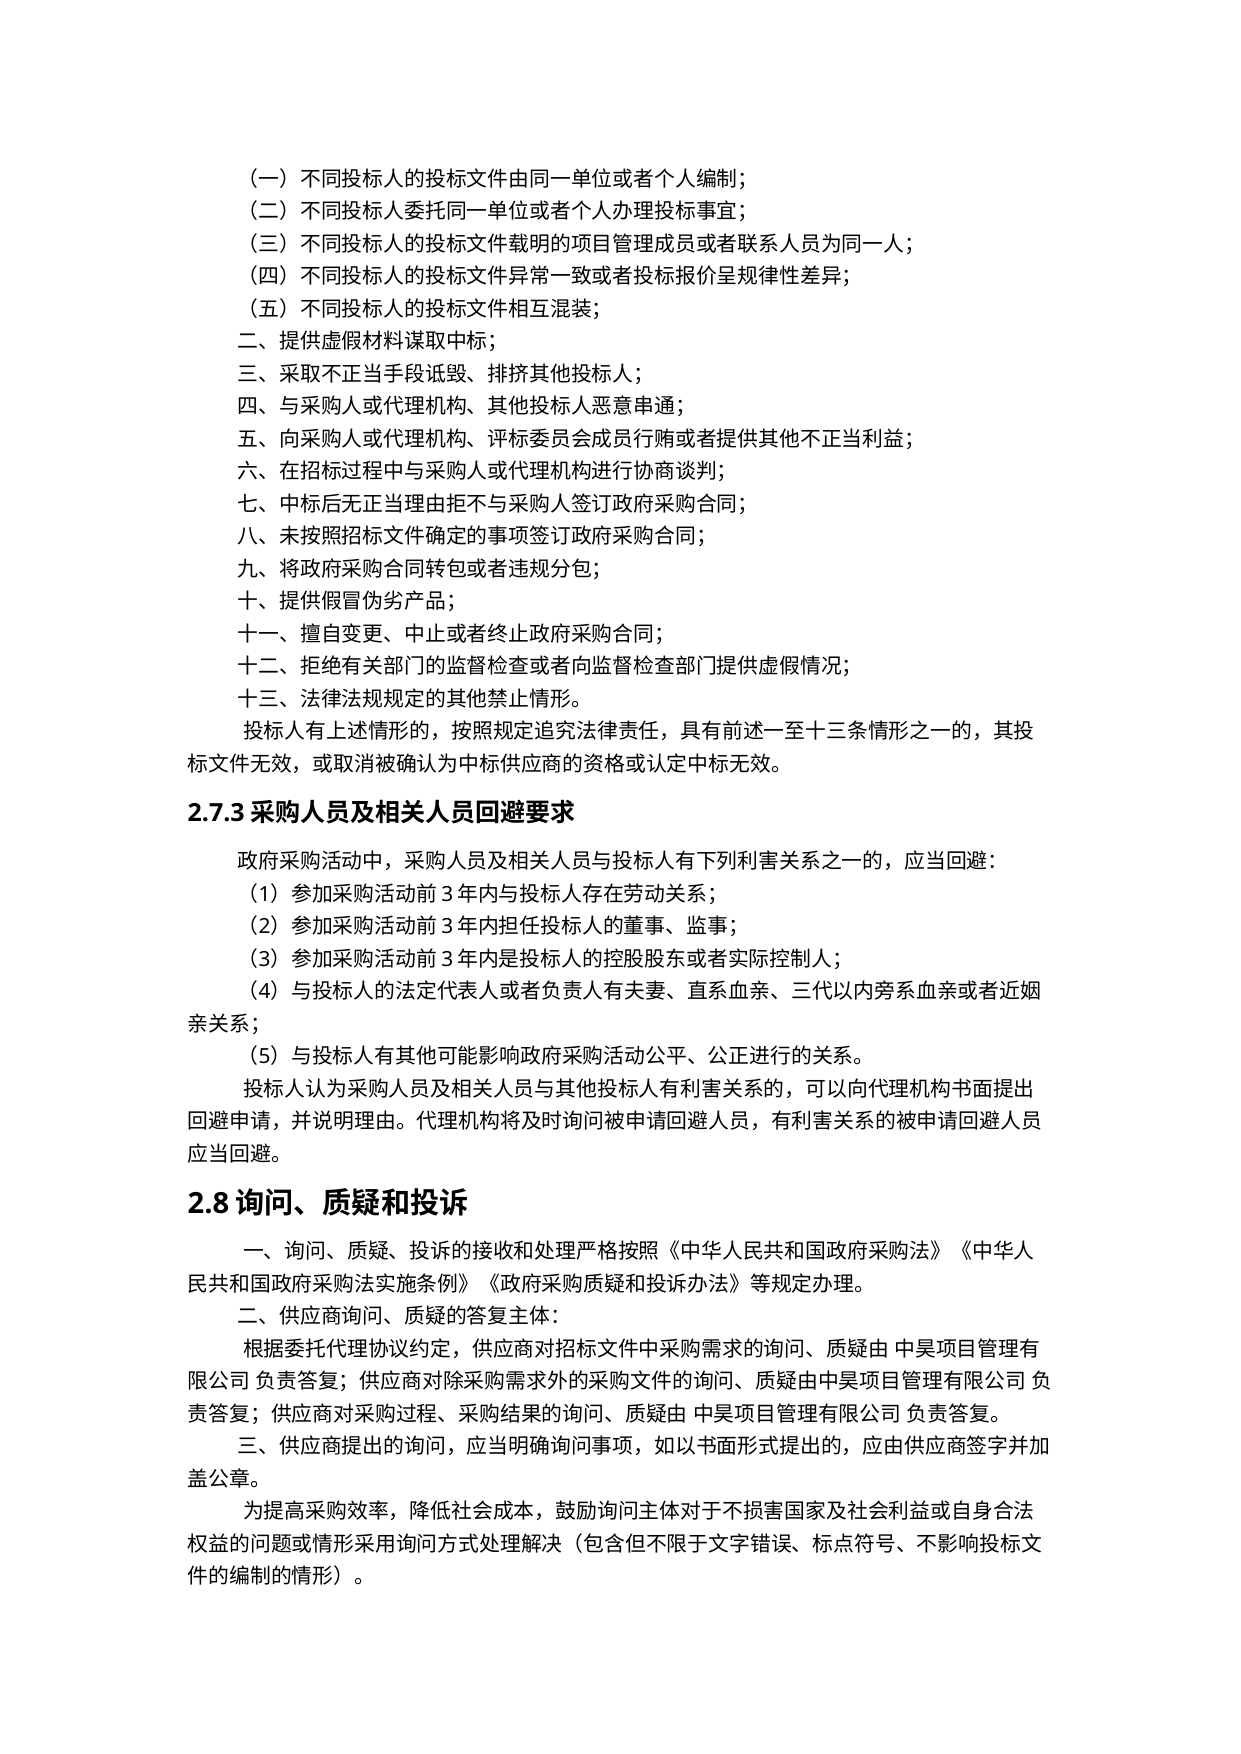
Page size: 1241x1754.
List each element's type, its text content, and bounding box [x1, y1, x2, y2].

text （2）参加采购活动前3年内担任投标人的董事、监事； [187, 909, 1053, 942]
text 三、供应商提出的询问，应当明确询问事项，如以书面形式提出的，应由供应商签字并加盖公章。 [187, 1429, 1053, 1494]
text 二、提供虚假材料谋取中标； [187, 324, 1053, 357]
text 八、未按照招标文件确定的事项签订政府采购合同； [187, 519, 1053, 552]
text 十二、拒绝有关部门的监督检查或者向监督检查部门提供虚假情况； [187, 649, 1053, 682]
text （1）参加采购活动前3年内与投标人存在劳动关系； [187, 877, 1053, 909]
text 六、在招标过程中与采购人或代理机构进行协商谈判； [187, 454, 1053, 487]
text 二、供应商询问、质疑的答复主体： [187, 1299, 1053, 1332]
text （3）参加采购活动前3年内是投标人的控股股东或者实际控制人； [187, 942, 1053, 974]
text 根据委托代理协议约定，供应商对招标文件中采购需求的询问、质疑由 中昊项目管理有限公司 负责答复；供应商对除采购需求外的采购文件的询问、质疑由中昊项目管理有限公司 负责答复；供应商对采购过程、采购结果的询问、质疑由 中昊项目管理有限公司 负责答复。 [187, 1332, 1053, 1429]
text 投标人有上述情形的，按照规定追究法律责任，具有前述一至十三条情形之一的，其投标文件无效，或取消被确认为中标供应商的资格或认定中标无效。 [187, 714, 1053, 779]
text 十、提供假冒伪劣产品； [187, 584, 1053, 617]
text 投标人认为采购人员及相关人员与其他投标人有利害关系的，可以向代理机构书面提出回避申请，并说明理由。代理机构将及时询问被申请回避人员，有利害关系的被申请回避人员应当回避。 [187, 1072, 1053, 1169]
text 2.7.3采购人员及相关人员回避要求 [187, 779, 1053, 844]
text 十三、法律法规规定的其他禁止情形。 [187, 682, 1053, 714]
text （4）与投标人的法定代表人或者负责人有夫妻、直系血亲、三代以内旁系血亲或者近姻亲关系； [187, 974, 1053, 1039]
text 一、询问、质疑、投诉的接收和处理严格按照《中华人民共和国政府采购法》《中华人民共和国政府采购法实施条例》《政府采购质疑和投诉办法》等规定办理。 [187, 1234, 1053, 1299]
text 十一、擅自变更、中止或者终止政府采购合同； [187, 617, 1053, 649]
text 四、与采购人或代理机构、其他投标人恶意串通； [187, 389, 1053, 422]
text 三、采取不正当手段诋毁、排挤其他投标人； [187, 357, 1053, 389]
text （四）不同投标人的投标文件异常一致或者投标报价呈规律性差异； [187, 259, 1053, 292]
text （三）不同投标人的投标文件载明的项目管理成员或者联系人员为同一人； [187, 227, 1053, 259]
text 2.8询问、质疑和投诉 [187, 1169, 1053, 1234]
text （5）与投标人有其他可能影响政府采购活动公平、公正进行的关系。 [187, 1039, 1053, 1072]
text （二）不同投标人委托同一单位或者个人办理投标事宜； [187, 194, 1053, 227]
text 九、将政府采购合同转包或者违规分包； [187, 552, 1053, 584]
text 七、中标后无正当理由拒不与采购人签订政府采购合同； [187, 487, 1053, 519]
text 为提高采购效率，降低社会成本，鼓励询问主体对于不损害国家及社会利益或自身合法权益的问题或情形采用询问方式处理解决（包含但不限于文字错误、标点符号、不影响投标文件的编制的情形）。 [187, 1494, 1053, 1592]
text （一）不同投标人的投标文件由同一单位或者个人编制； [187, 162, 1053, 194]
text 五、向采购人或代理机构、评标委员会成员行贿或者提供其他不正当利益； [187, 422, 1053, 454]
text （五）不同投标人的投标文件相互混装； [187, 292, 1053, 324]
text 政府采购活动中，采购人员及相关人员与投标人有下列利害关系之一的，应当回避： [187, 844, 1053, 877]
